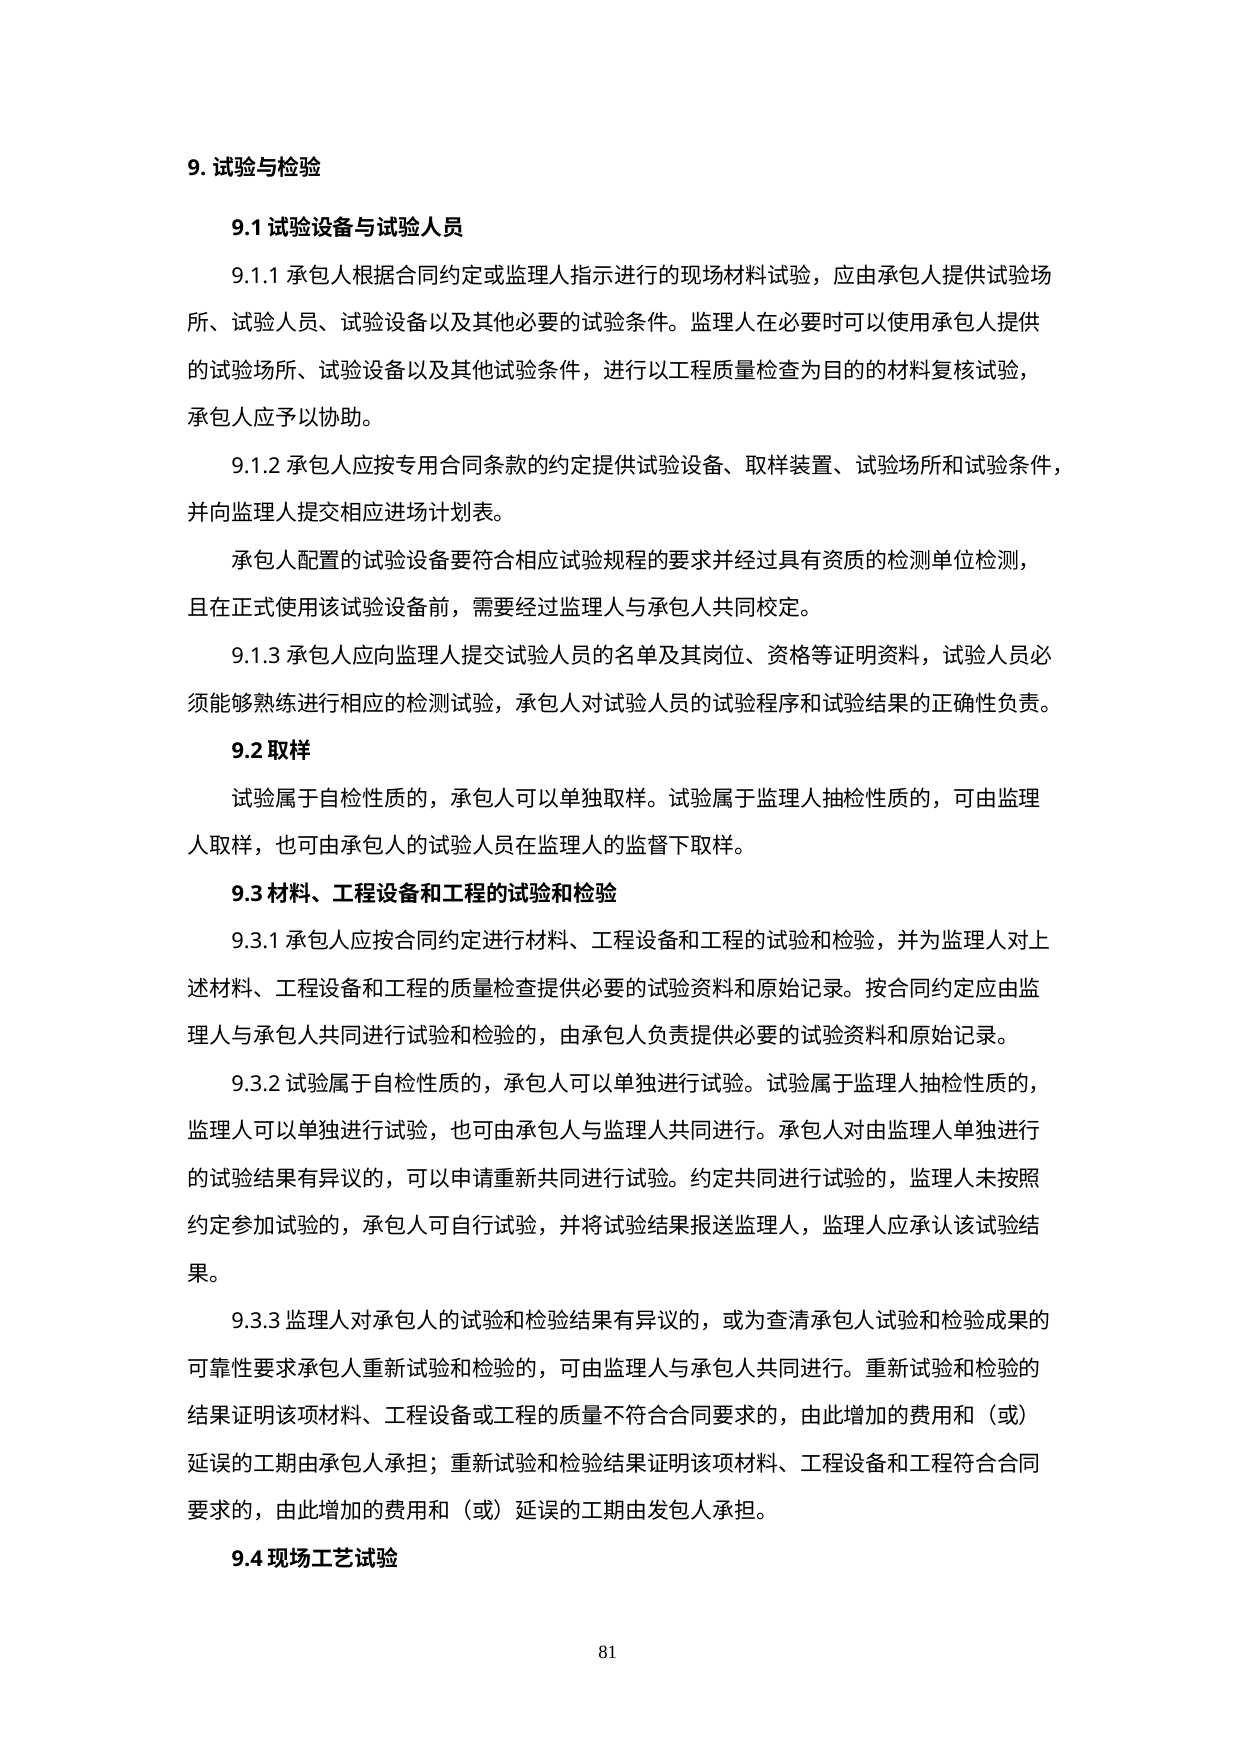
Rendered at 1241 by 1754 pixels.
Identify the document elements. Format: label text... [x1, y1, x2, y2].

subtitle 9.2取样 [187, 733, 1053, 765]
text 9.1.2 承包人应按专用合同条款的约定提供试验设备、取样装置、试验场所和试验条件，并向监理人提交相应进场计划表。 [187, 448, 1053, 527]
subtitle 9.1试验设备与试验人员 [187, 210, 1053, 242]
text 9.1.3 承包人应向监理人提交试验人员的名单及其岗位、资格等证明资料，试验人员必须能够熟练进行相应的检测试验，承包人对试验人员的试验程序和试验结果的正确性负责。 [187, 638, 1053, 717]
subtitle 9. 试验与检验 [187, 150, 1053, 182]
text 承包人配置的试验设备要符合相应试验规程的要求并经过具有资质的检测单位检测，且在正式使用该试验设备前，需要经过监理人与承包人共同校定。 [187, 543, 1053, 622]
text 试验属于自检性质的，承包人可以单独取样。试验属于监理人抽检性质的，可由监理人取样，也可由承包人的试验人员在监理人的监督下取样。 [187, 781, 1053, 860]
text 9.3.3监理人对承包人的试验和检验结果有异议的，或为查清承包人试验和检验成果的可靠性要求承包人重新试验和检验的，可由监理人与承包人共同进行。重新试验和检验的结果证明该项材料、工程设备或工程的质量不符合合同要求的，由此增加的费用和（或）延误的工期由承包人承担；重新试验和检验结果证明该项材料、工程设备和工程符合合同要求的，由此增加的费用和（或）延误的工期由发包人承担。 [187, 1303, 1053, 1525]
text 9.1.1 承包人根据合同约定或监理人指示进行的现场材料试验，应由承包人提供试验场所、试验人员、试验设备以及其他必要的试验条件。监理人在必要时可以使用承包人提供的试验场所、试验设备以及其他试验条件，进行以工程质量检查为目的的材料复核试验，承包人应予以协助。 [187, 258, 1053, 432]
subtitle 9.4现场工艺试验 [187, 1541, 1053, 1573]
text 9.3.2试验属于自检性质的，承包人可以单独进行试验。试验属于监理人抽检性质的，监理人可以单独进行试验，也可由承包人与监理人共同进行。承包人对由监理人单独进行的试验结果有异议的，可以申请重新共同进行试验。约定共同进行试验的，监理人未按照约定参加试验的，承包人可自行试验，并将试验结果报送监理人，监理人应承认该试验结果。 [187, 1066, 1053, 1288]
text 9.3.1承包人应按合同约定进行材料、工程设备和工程的试验和检验，并为监理人对上述材料、工程设备和工程的质量检查提供必要的试验资料和原始记录。按合同约定应由监理人与承包人共同进行试验和检验的，由承包人负责提供必要的试验资料和原始记录。 [187, 923, 1053, 1050]
subtitle 9.3材料、工程设备和工程的试验和检验 [187, 876, 1053, 907]
